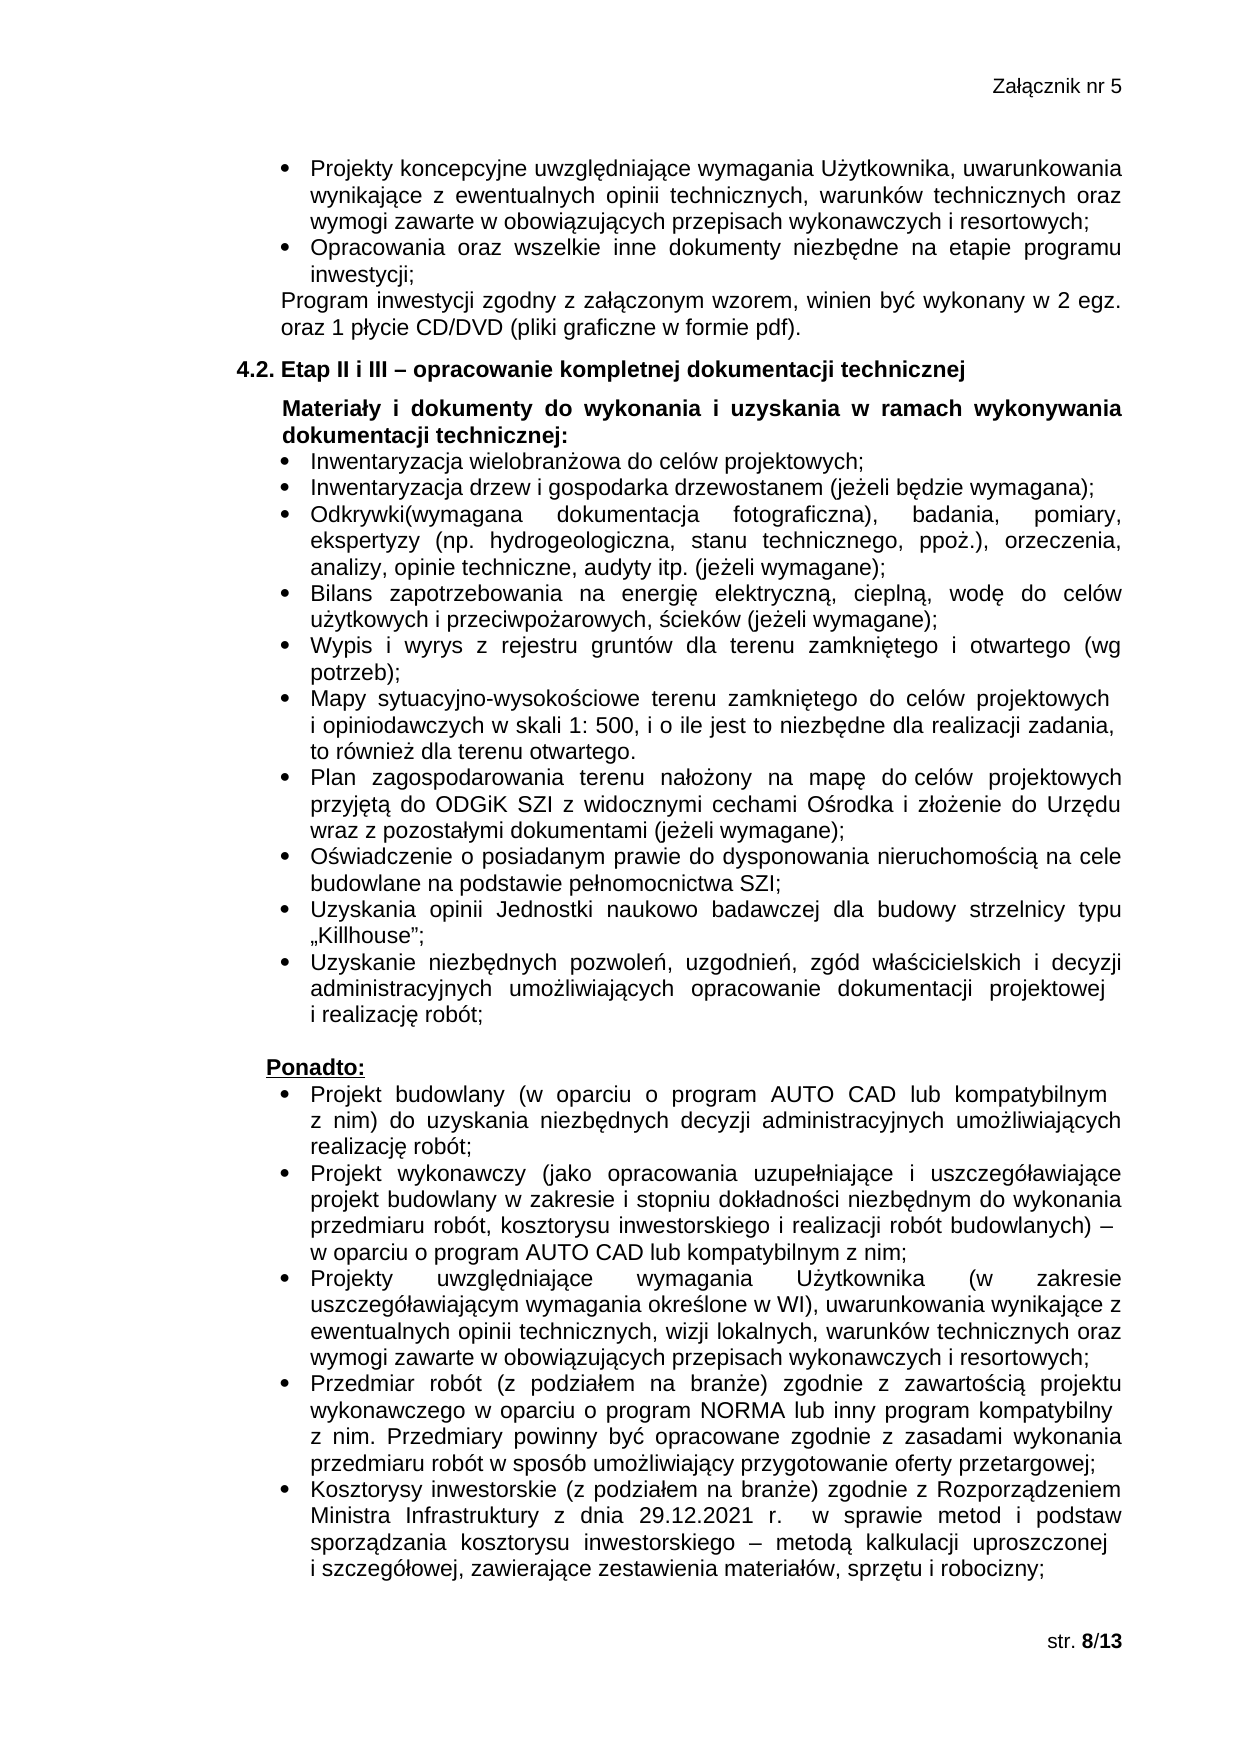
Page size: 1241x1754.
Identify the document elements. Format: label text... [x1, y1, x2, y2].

list Inwentaryzacja drzew i gospodarka drzewostanem (jeżeli będzie wymagana); [281, 474, 1122, 501]
list Przedmiar robót (z podziałem na branże) zgodnie z zawartością projektu wykonawczego w oparciu o program NORMA lub inny program kompatybilny z nim. Przedmiary powinny być opracowane zgodnie z zasadami wykonania przedmiaru robót w sposób umożliwiający przygotowanie oferty przetargowej; [281, 1370, 1122, 1476]
list Wypis i wyrys z rejestru gruntów dla terenu zamkniętego i otwartego (wg potrzeb); [281, 632, 1122, 685]
list Odkrywki(wymagana dokumentacja fotograficzna), badania, pomiary, ekspertyzy (np. hydrogeologiczna, stanu technicznego, ppoż.), orzeczenia, analizy, opinie techniczne, audyty itp. (jeżeli wymagane); [281, 501, 1122, 580]
text Program inwestycji zgodny z załączonym wzorem, winien być wykonany w 2 egz. oraz 1 płycie CD/DVD (pliki graficzne w formie pdf). [281, 287, 1122, 340]
list Uzyskania opinii Jednostki naukowo badawczej dla budowy strzelnicy typu „Killhouse”; [281, 896, 1122, 949]
list Projekt budowlany (w oparciu o program AUTO CAD lub kompatybilnym z nim) do uzyskania niezbędnych decyzji administracyjnych umożliwiających realizację robót; [281, 1081, 1122, 1159]
list Etap II i III – opracowanie kompletnej dokumentacji technicznej [236, 356, 1122, 383]
list Oświadczenie o posiadanym prawie do dysponowania nieruchomością na cele budowlane na podstawie pełnomocnictwa SZI; [281, 843, 1122, 896]
list Kosztorysy inwestorskie (z podziałem na branże) zgodnie z Rozporządzeniem Ministra Infrastruktury z dnia 29.12.2021 r. w sprawie metod i podstaw sporządzania kosztorysu inwestorskiego – metodą kalkulacji uproszczonej i szczegółowej, zawierające zestawienia materiałów, sprzętu i robocizny; [281, 1476, 1122, 1581]
list Projekty koncepcyjne uwzględniające wymagania Użytkownika, uwarunkowania wynikające z ewentualnych opinii technicznych, warunków technicznych oraz wymogi zawarte w obowiązujących przepisach wykonawczych i resortowych; [281, 155, 1122, 234]
list Bilans zapotrzebowania na energię elektryczną, cieplną, wodę do celów użytkowych i przeciwpożarowych, ścieków (jeżeli wymagane); [281, 580, 1122, 632]
text Ponadto: [266, 1054, 1122, 1081]
text Materiały i dokumenty do wykonania i uzyskania w ramach wykonywania dokumentacji technicznej: [282, 395, 1122, 448]
list Projekty uwzględniające wymagania Użytkownika (w zakresie uszczegóławiającym wymagania określone w WI), uwarunkowania wynikające z ewentualnych opinii technicznych, wizji lokalnych, warunków technicznych oraz wymogi zawarte w obowiązujących przepisach wykonawczych i resortowych; [281, 1265, 1122, 1370]
list Inwentaryzacja wielobranżowa do celów projektowych; [281, 448, 1122, 474]
list Projekt wykonawczy (jako opracowania uzupełniające i uszczegóławiające projekt budowlany w zakresie i stopniu dokładności niezbędnym do wykonania przedmiaru robót, kosztorysu inwestorskiego i realizacji robót budowlanych) – w oparciu o program AUTO CAD lub kompatybilnym z nim; [281, 1159, 1122, 1265]
list Plan zagospodarowania terenu nałożony na mapę do celów projektowych przyjętą do ODGiK SZI z widocznymi cechami Ośrodka i złożenie do Urzędu wraz z pozostałymi dokumentami (jeżeli wymagane); [281, 764, 1122, 843]
list Opracowania oraz wszelkie inne dokumenty niezbędne na etapie programu inwestycji; [281, 234, 1122, 287]
list Mapy sytuacyjno-wysokościowe terenu zamkniętego do celów projektowych i opiniodawczych w skali 1: 500, i o ile jest to niezbędne dla realizacji zadania, to również dla terenu otwartego. [281, 685, 1122, 764]
list Uzyskanie niezbędnych pozwoleń, uzgodnień, zgód właścicielskich i decyzji administracyjnych umożliwiających opracowanie dokumentacji projektowej i realizację robót; [281, 949, 1122, 1028]
